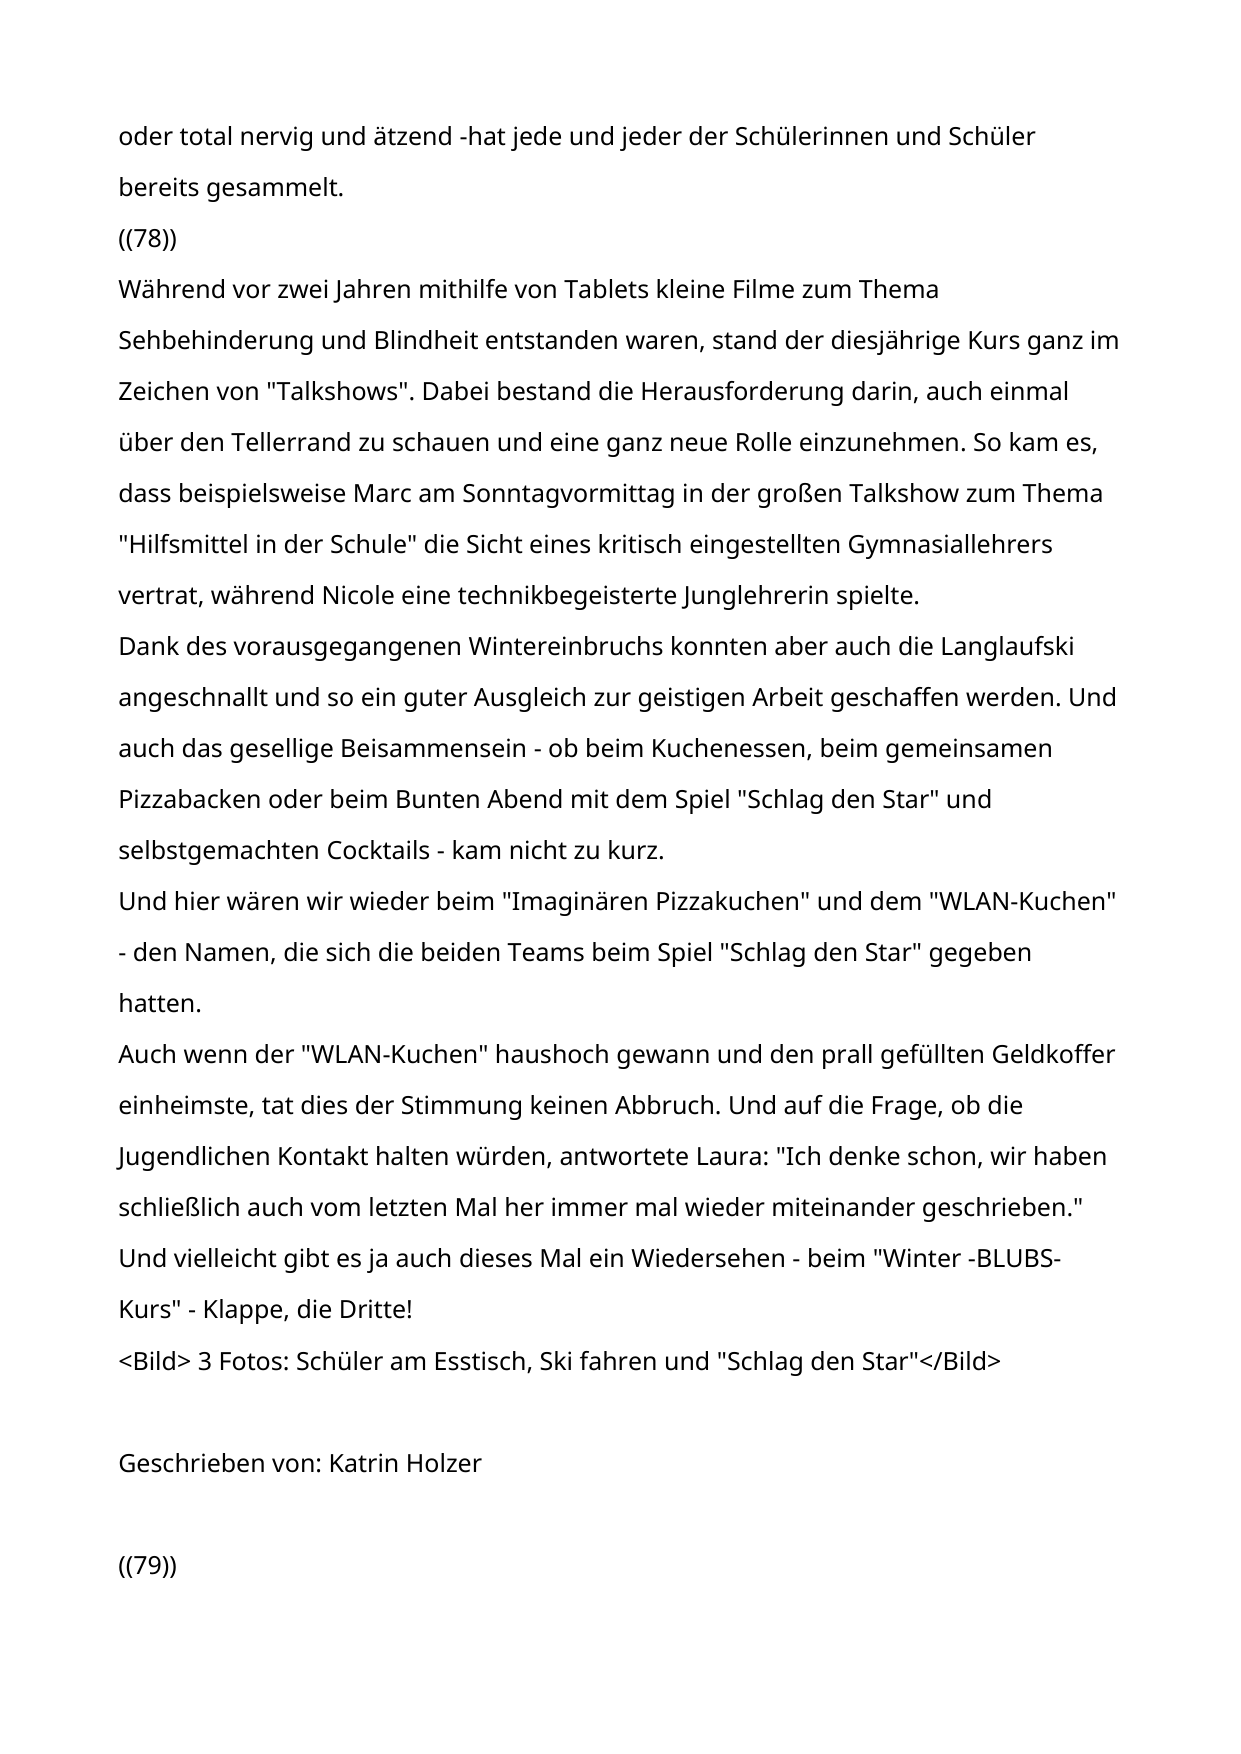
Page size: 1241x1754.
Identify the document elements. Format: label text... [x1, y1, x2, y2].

text Auch wenn der "WLAN-Kuchen" haushoch gewann und den prall gefüllten Geldkoffer einheimste, tat dies der Stimmung keinen Abbruch. Und auf die Frage, ob die Jugendlichen Kontakt halten würden, antwortete Laura: "Ich denke schon, wir haben schließlich auch vom letzten Mal her immer mal wieder miteinander geschrieben." Und vielleicht gibt es ja auch dieses Mal ein Wiedersehen - beim "Winter -BLUBS-Kurs" - Klappe, die Dritte! [118, 1037, 1122, 1326]
text <Bild> 3 Fotos: Schüler am Esstisch, Ski fahren und "Schlag den Star"</Bild> [118, 1343, 1122, 1377]
text ((78)) [118, 220, 1122, 254]
text Und hier wären wir wieder beim "Imaginären Pizzakuchen" und dem "WLAN-Kuchen" - den Namen, die sich die beiden Teams beim Spiel "Schlag den Star" gegeben hatten. [118, 884, 1122, 1020]
text Geschrieben von: Katrin Holzer [118, 1445, 1122, 1479]
text Während vor zwei Jahren mithilfe von Tablets kleine Filme zum Thema Sehbehinderung und Blindheit entstanden waren, stand der diesjährige Kurs ganz im Zeichen von "Talkshows". Dabei bestand die Herausforderung darin, auch einmal über den Tellerrand zu schauen und eine ganz neue Rolle einzunehmen. So kam es, dass beispielsweise Marc am Sonntagvormittag in der großen Talkshow zum Thema "Hilfsmittel in der Schule" die Sicht eines kritisch eingestellten Gymnasiallehrers vertrat, während Nicole eine technikbegeisterte Junglehrerin spielte. [118, 271, 1122, 612]
text ((79)) [118, 1547, 1122, 1581]
text Dank des vorausgegangenen Wintereinbruchs konnten aber auch die Langlaufski angeschnallt und so ein guter Ausgleich zur geistigen Arbeit geschaffen werden. Und auch das gesellige Beisammensein - ob beim Kuchenessen, beim gemeinsamen Pizzabacken oder beim Bunten Abend mit dem Spiel "Schlag den Star" und selbstgemachten Cocktails - kam nicht zu kurz. [118, 628, 1122, 867]
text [118, 118, 1122, 203]
